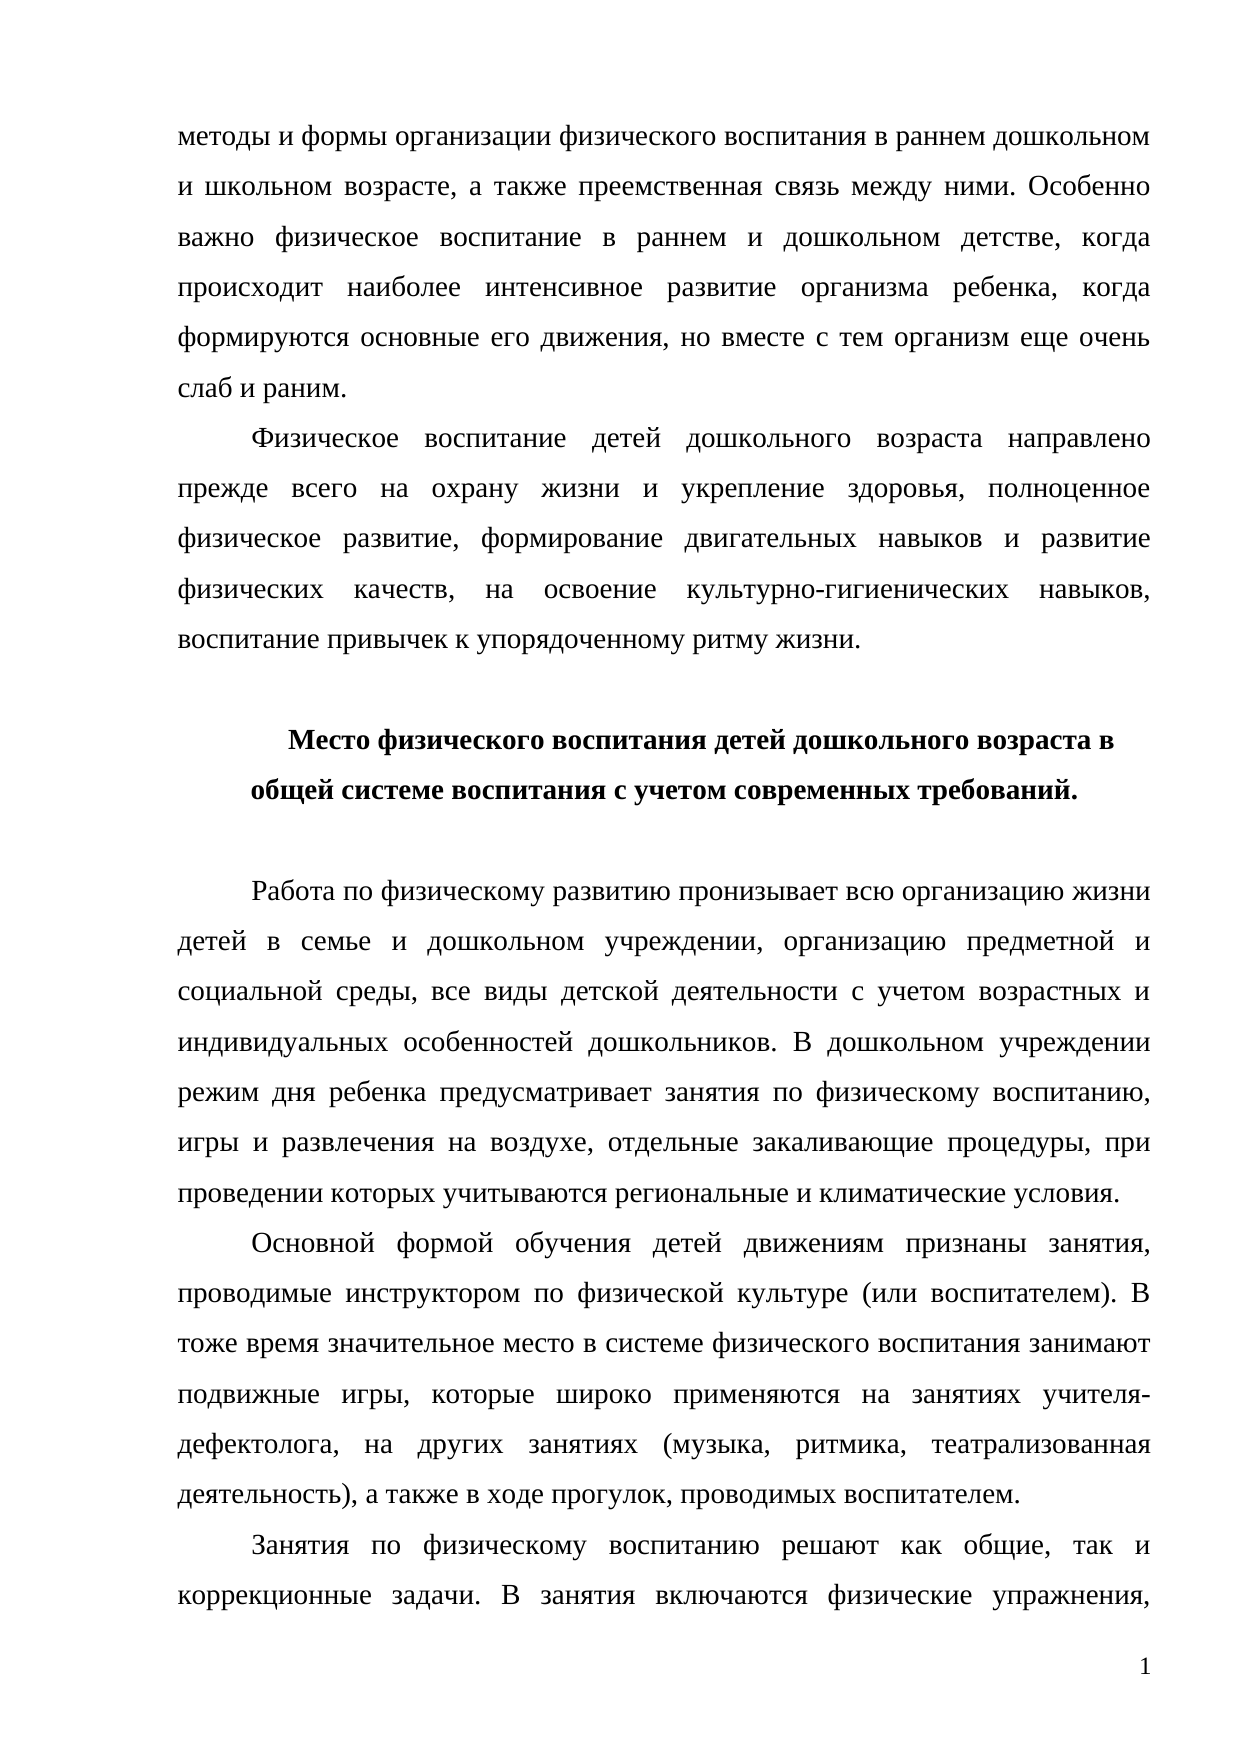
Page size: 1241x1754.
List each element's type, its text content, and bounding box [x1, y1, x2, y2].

text Работа по физическому развитию пронизывает всю организацию жизни детей в семье и дошкольном учреждении, организацию предметной и социальной среды, все виды детской деятельности с учетом возрастных и индивидуальных особенностей дошкольников. В дошкольном учреждении режим дня ребенка предусматривает занятия по физическому воспитанию, игры и развлечения на воздухе, отдельные закаливающие процедуры, при проведении которых учитываются региональные и климатические условия. [177, 873, 1152, 1208]
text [177, 118, 1152, 403]
text Основной формой обучения детей движениям признаны занятия, проводимые инструктором по физической культуре (или воспитателем). В тоже время значительное место в системе физического воспитания занимают подвижные игры, которые широко применяются на занятиях учителя-дефектолога, на других занятиях (музыка, ритмика, театрализованная деятельность), а также в ходе прогулок, проводимых воспитателем. [177, 1225, 1152, 1510]
text Место физического воспитания детей дошкольного возраста в общей системе воспитания с учетом современных требований. [177, 722, 1152, 806]
text Физическое воспитание детей дошкольного возраста направлено прежде всего на охрану жизни и укрепление здоровья, полноценное физическое развитие, формирование двигательных навыков и развитие физических качеств, на освоение культурно-гигиенических навыков, воспитание привычек к упорядоченному ритму жизни. [177, 420, 1152, 655]
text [177, 1527, 1152, 1611]
